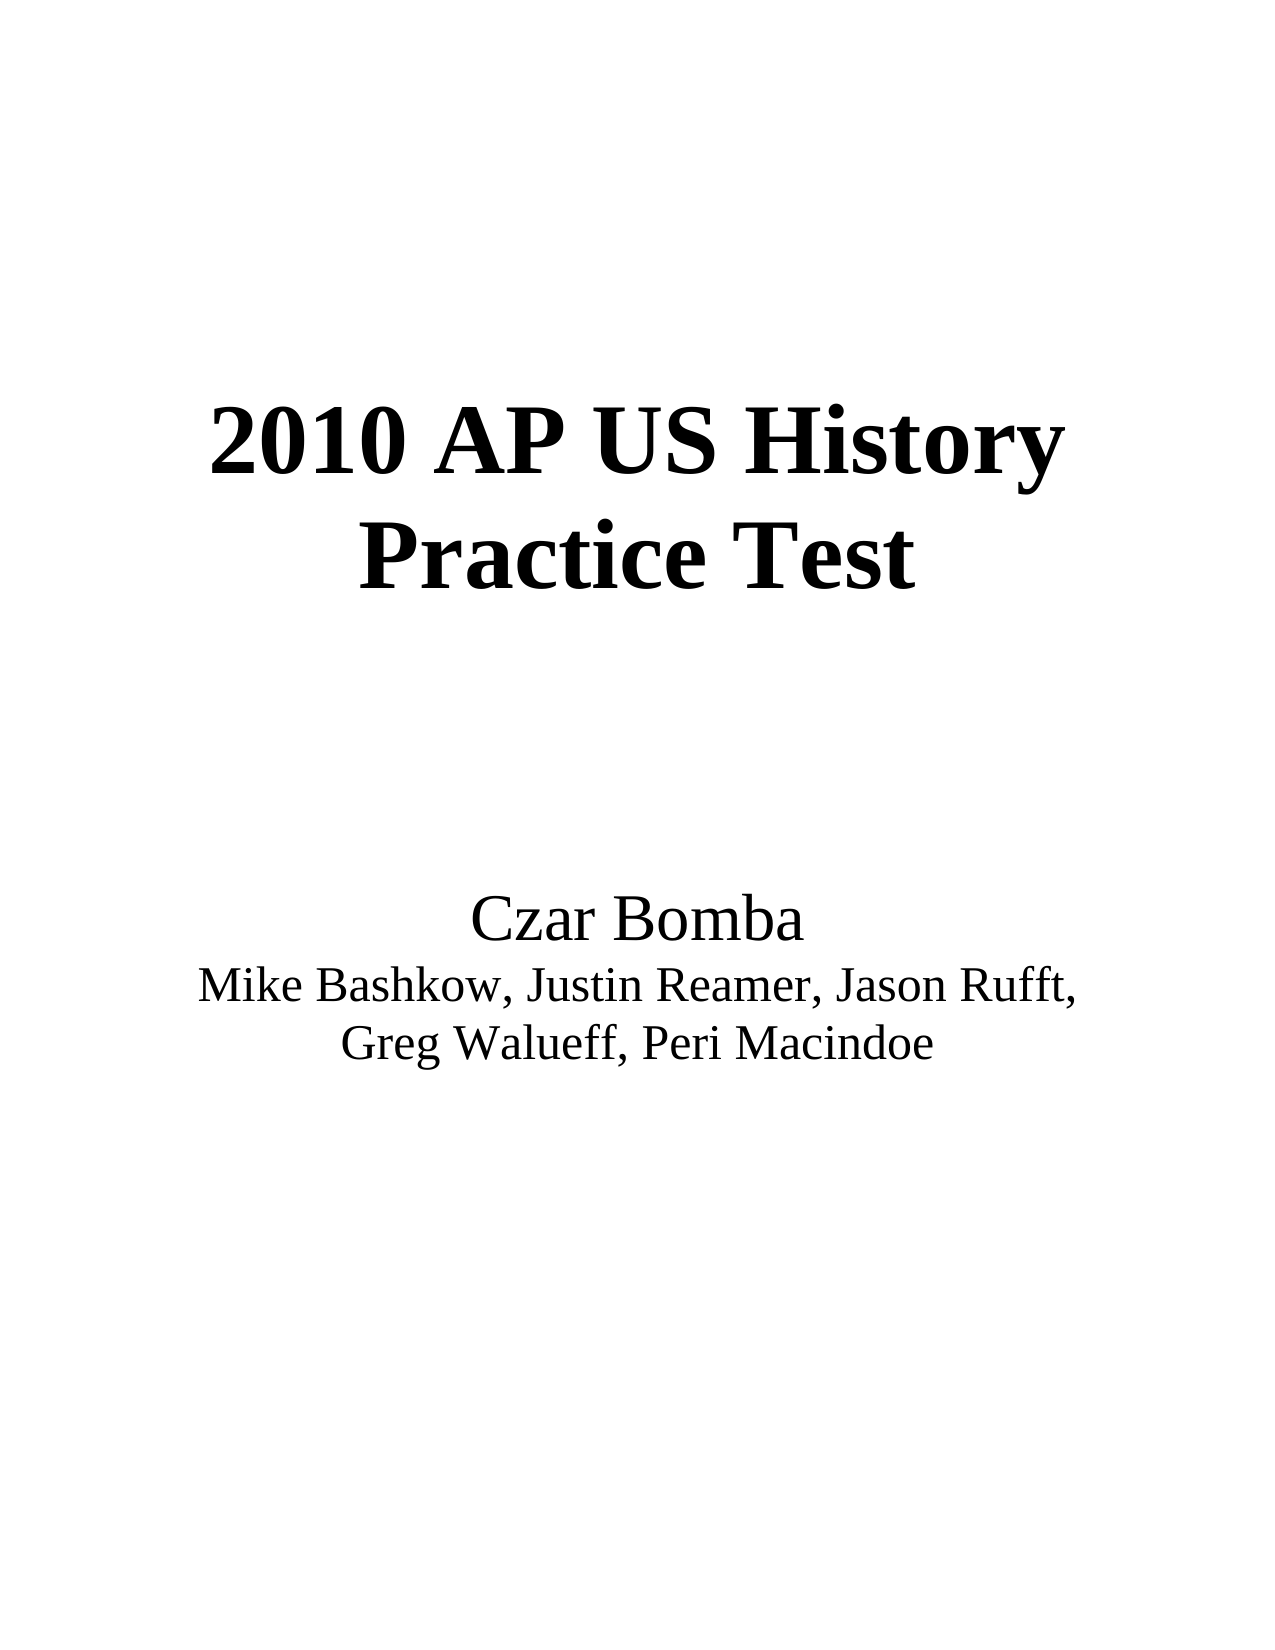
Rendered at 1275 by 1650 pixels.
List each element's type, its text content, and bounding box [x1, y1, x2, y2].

text Czar Bomba [150, 878, 1125, 955]
text 2010 AP US History Practice Test [150, 380, 1125, 610]
text Mike Bashkow, Justin Reamer, Jason Rufft, Greg Walueff, Peri Macindoe [150, 955, 1125, 1070]
